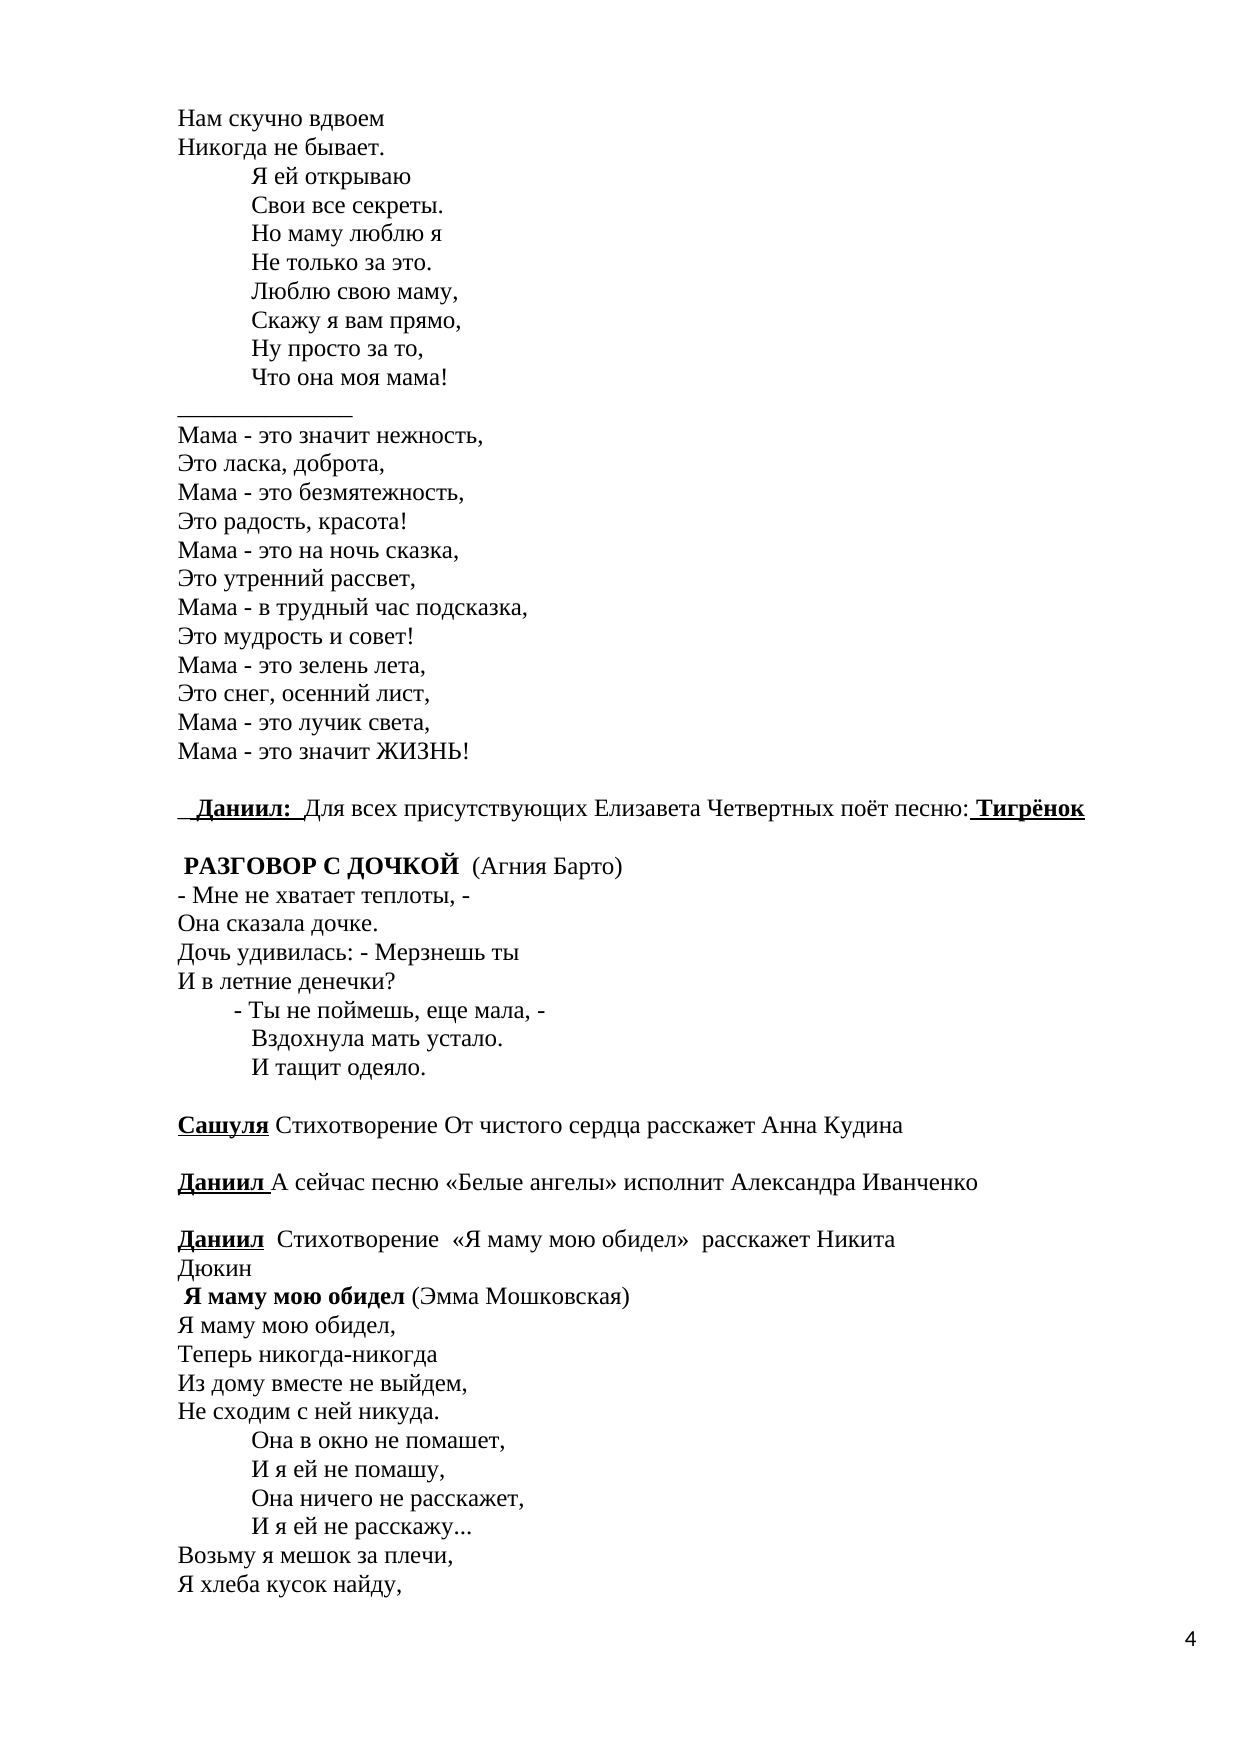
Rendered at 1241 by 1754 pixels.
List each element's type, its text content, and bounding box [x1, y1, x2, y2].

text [177, 1224, 1196, 1598]
text Даниил А сейчас песню «Белые ангелы» исполнит Александра Иванченко [177, 1167, 1196, 1224]
text РАЗГОВОР С ДОЧКОЙ (Агния Барто) - Мне не хватает теплоты, - Она сказала дочке. Дочь удивилась: - Мерзнешь ты И в летние денечки? - Ты не поймешь, еще мала, - Вздохнула мать устало. И тащит одеяло. [177, 822, 1196, 1081]
text Сашуля Стихотворение От чистого сердца расскажет Анна Кудина [177, 1081, 1196, 1138]
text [177, 103, 1196, 765]
text _ Даниил: Для всех присутствующих Елизавета Четвертных поёт песню: Тигрёнок [177, 793, 1196, 822]
